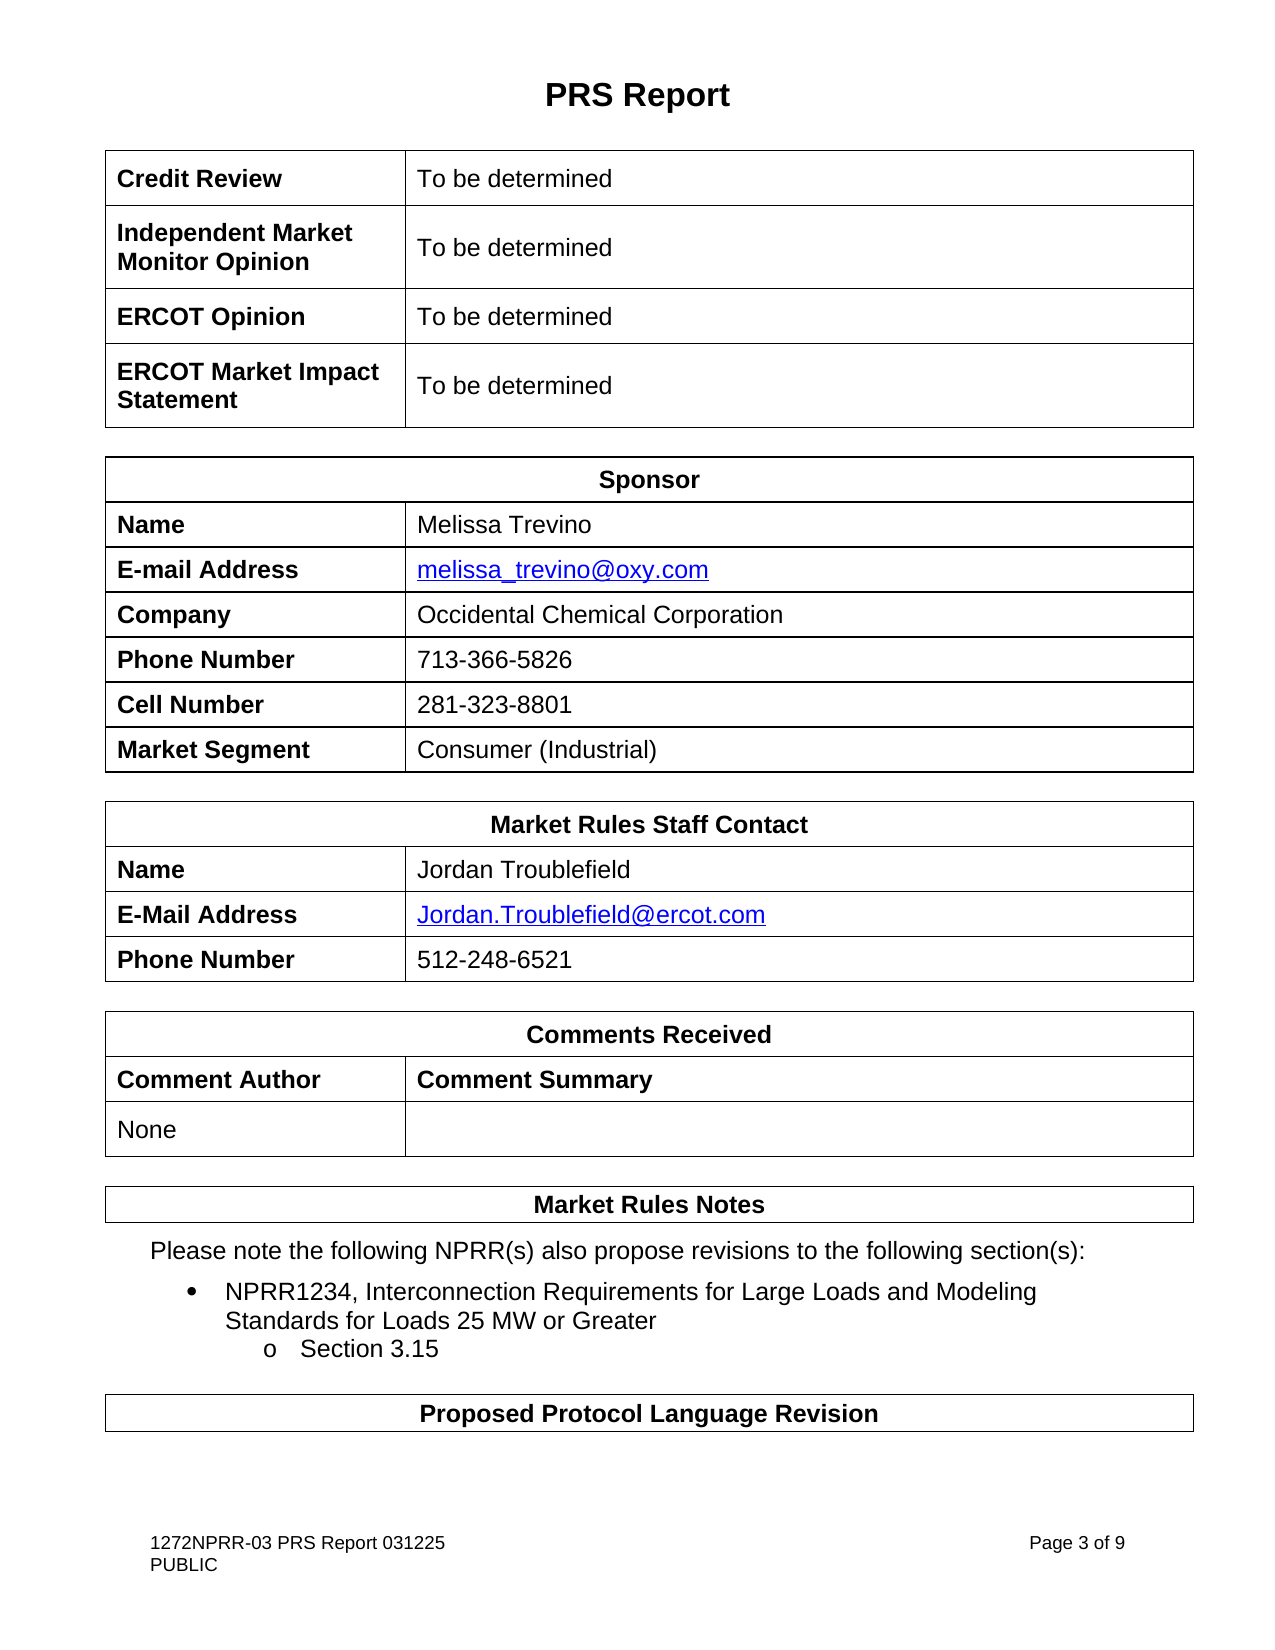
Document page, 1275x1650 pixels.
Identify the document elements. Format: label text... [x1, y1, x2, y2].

table_cell Market Segment [106, 728, 405, 771]
table_cell ERCOT Market Impact Statement [106, 344, 405, 427]
table_cell To be determined [406, 289, 1193, 343]
table_cell Credit Review [106, 151, 405, 205]
table_header Market Rules Notes [106, 1187, 1193, 1222]
table_cell Name [106, 847, 405, 891]
table_cell Cell Number [106, 683, 405, 726]
table_header Sponsor [106, 458, 1193, 501]
table_header Market Rules Staff Contact [106, 802, 1193, 846]
table_cell To be determined [406, 344, 1193, 427]
table_cell To be determined [406, 151, 1193, 205]
table_header Proposed Protocol Language Revision [106, 1395, 1193, 1431]
table_cell Jordan.Troublefield@ercot.com [406, 892, 1193, 936]
table_cell Phone Number [106, 638, 405, 681]
table_cell ERCOT Opinion [106, 289, 405, 343]
table_header Comments Received [106, 1012, 1193, 1056]
list Section 3.15 [262, 1334, 1125, 1365]
table_cell Comment Author [106, 1057, 405, 1101]
table_cell E-Mail Address [106, 892, 405, 936]
table_cell [406, 1102, 1193, 1156]
table_cell Name [106, 503, 405, 546]
table_cell melissa_trevino@oxy.com [406, 548, 1193, 591]
table_cell 512-248-6521 [406, 937, 1193, 981]
table_cell E-mail Address [106, 548, 405, 591]
table_cell To be determined [406, 206, 1193, 288]
text Please note the following NPRR(s) also propose revisions to the following section(s): [150, 1236, 1125, 1264]
table_cell 713-366-5826 [406, 638, 1193, 681]
table_cell None [106, 1102, 405, 1156]
table_cell Consumer (Industrial) [406, 728, 1193, 771]
table_cell 281-323-8801 [406, 683, 1193, 726]
table_cell Phone Number [106, 937, 405, 981]
table_cell Melissa Trevino [406, 503, 1193, 546]
table_cell Occidental Chemical Corporation [406, 593, 1193, 636]
table_cell Jordan Troublefield [406, 847, 1193, 891]
table_cell Company [106, 593, 405, 636]
table_cell Comment Summary [406, 1057, 1193, 1101]
table_cell Independent Market Monitor Opinion [106, 206, 405, 288]
list NPRR1234, Interconnection Requirements for Large Loads and Modeling Standards for Loads 25 MW or Greater [187, 1277, 1125, 1334]
